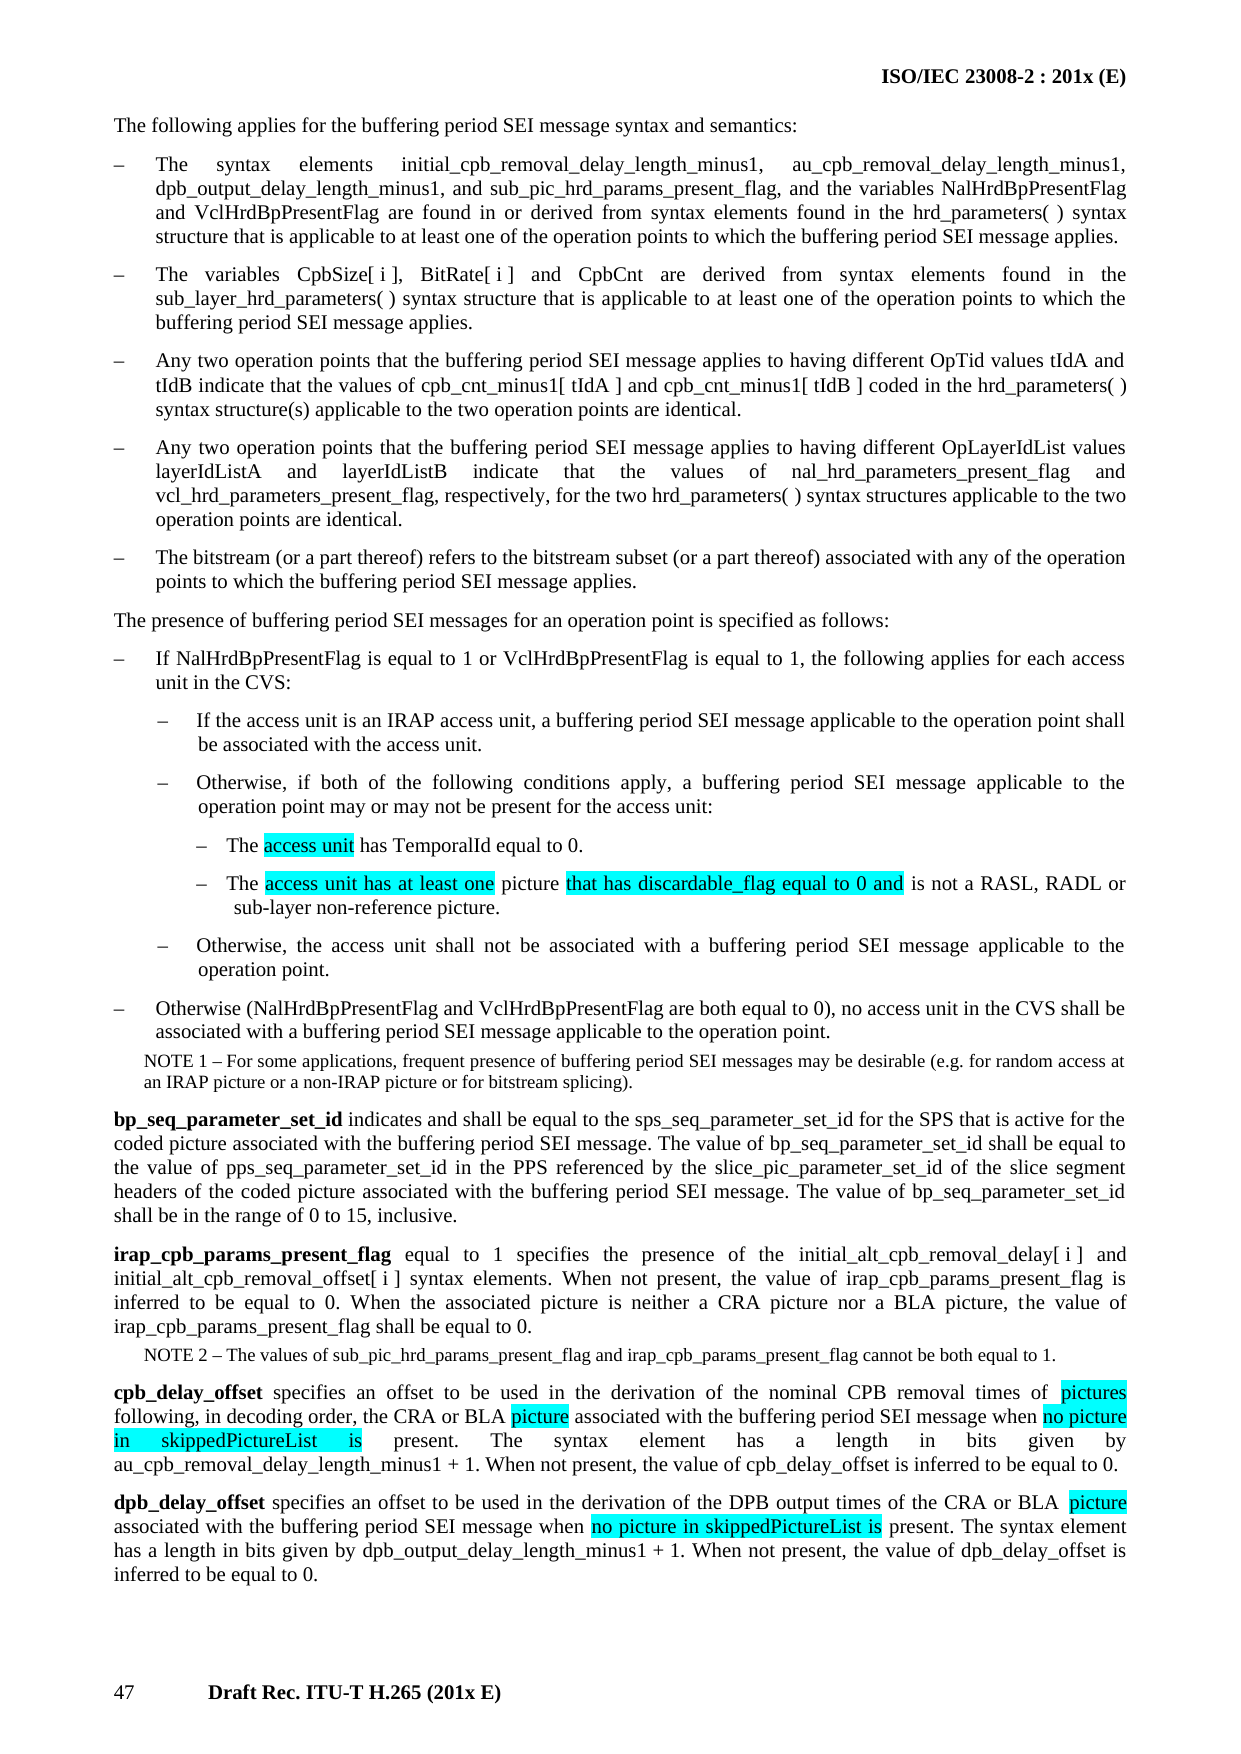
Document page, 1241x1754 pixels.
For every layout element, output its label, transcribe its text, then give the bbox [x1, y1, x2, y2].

list If the access unit is an IRAP access unit, a buffering period SEI message applicable to the operation point shall be associated with the access unit. [157, 708, 1127, 756]
text NOTE 1 – For some applications, frequent presence of buffering period SEI messages may be desirable (e.g. for random access at an IRAP picture or a non-IRAP picture or for bitstream splicing). [143, 1050, 1127, 1093]
text – If NalHrdBpPresentFlag is equal to 1 or VclHrdBpPresentFlag is equal to 1, the following applies for each access unit in the CVS: [113, 646, 1127, 694]
text bp_seq_parameter_set_id indicates and shall be equal to the sps_seq_parameter_set_id for the SPS that is active for the coded picture associated with the buffering period SEI message. The value of bp_seq_parameter_set_id shall be equal to the value of pps_seq_parameter_set_id in the PPS referenced by the slice_pic_parameter_set_id of the slice segment headers of the coded picture associated with the buffering period SEI message. The value of bp_seq_parameter_set_id shall be in the range of 0 to 15, inclusive. [113, 1107, 1127, 1227]
list The access unit has at least one picture that has discardable_flag equal to 0 and is not a RASL, RADL or sub-layer non-reference picture. [196, 871, 1127, 919]
text – Any two operation points that the buffering period SEI message applies to having different OpTid values tIdA and tIdB indicate that the values of cpb_cnt_minus1[ tIdA ] and cpb_cnt_minus1[ tIdB ] coded in the hrd_parameters( ) syntax structure(s) applicable to the two operation points are identical. [113, 348, 1127, 421]
text dpb_delay_offset specifies an offset to be used in the derivation of the DPB output times of the CRA or BLA picture associated with the buffering period SEI message when no picture in skippedPictureList is present. The syntax element has a length in bits given by dpb_output_delay_length_minus1 + 1. When not present, the value of dpb_delay_offset is inferred to be equal to 0. [113, 1490, 1127, 1586]
list Otherwise, the access unit shall not be associated with a buffering period SEI message applicable to the operation point. [157, 933, 1127, 981]
text – The bitstream (or a part thereof) refers to the bitstream subset (or a part thereof) associated with any of the operation points to which the buffering period SEI message applies. [113, 545, 1127, 593]
text – The variables CpbSize[ i ], BitRate[ i ] and CpbCnt are derived from syntax elements found in the sub_layer_hrd_parameters( ) syntax structure that is applicable to at least one of the operation points to which the buffering period SEI message applies. [113, 262, 1127, 334]
text – The syntax elements initial_cpb_removal_delay_length_minus1, au_cpb_removal_delay_length_minus1, dpb_output_delay_length_minus1, and sub_pic_hrd_params_present_flag, and the variables NalHrdBpPresentFlag and VclHrdBpPresentFlag are found in or derived from syntax elements found in the hrd_parameters( ) syntax structure that is applicable to at least one of the operation points to which the buffering period SEI message applies. [113, 152, 1127, 248]
text – Otherwise (NalHrdBpPresentFlag and VclHrdBpPresentFlag are both equal to 0), no access unit in the CVS shall be associated with a buffering period SEI message applicable to the operation point. [113, 995, 1127, 1043]
list Otherwise, if both of the following conditions apply, a buffering period SEI message applicable to the operation point may or may not be present for the access unit: [157, 770, 1127, 818]
list The access unit has TemporalId equal to 0. [354, 833, 1127, 857]
text – Any two operation points that the buffering period SEI message applies to having different OpLayerIdList values layerIdListA and layerIdListB indicate that the values of nal_hrd_parameters_present_flag and vcl_hrd_parameters_present_flag, respectively, for the two hrd_parameters( ) syntax structures applicable to the two operation points are identical. [113, 435, 1127, 531]
text irap_cpb_params_present_flag equal to 1 specifies the presence of the initial_alt_cpb_removal_delay[ i ] and initial_alt_cpb_removal_offset[ i ] syntax elements. When not present, the value of irap_cpb_params_present_flag is inferred to be equal to 0. When the associated picture is neither a CRA picture nor a BLA picture, the value of irap_cpb_params_present_flag shall be equal to 0. [113, 1242, 1127, 1338]
text The presence of buffering period SEI messages for an operation point is specified as follows: [113, 607, 1127, 632]
text cpb_delay_offset specifies an offset to be used in the derivation of the nominal CPB removal times of pictures following, in decoding order, the CRA or BLA picture associated with the buffering period SEI message when no picture in skippedPictureList is present. The syntax element has a length in bits given by au_cpb_removal_delay_length_minus1 + 1. When not present, the value of cpb_delay_offset is inferred to be equal to 0. [113, 1380, 1127, 1476]
text The following applies for the buffering period SEI message syntax and semantics: [113, 113, 1127, 137]
text NOTE 2 – The values of sub_pic_hrd_params_present_flag and irap_cpb_params_present_flag cannot be both equal to 1. [143, 1344, 1127, 1366]
